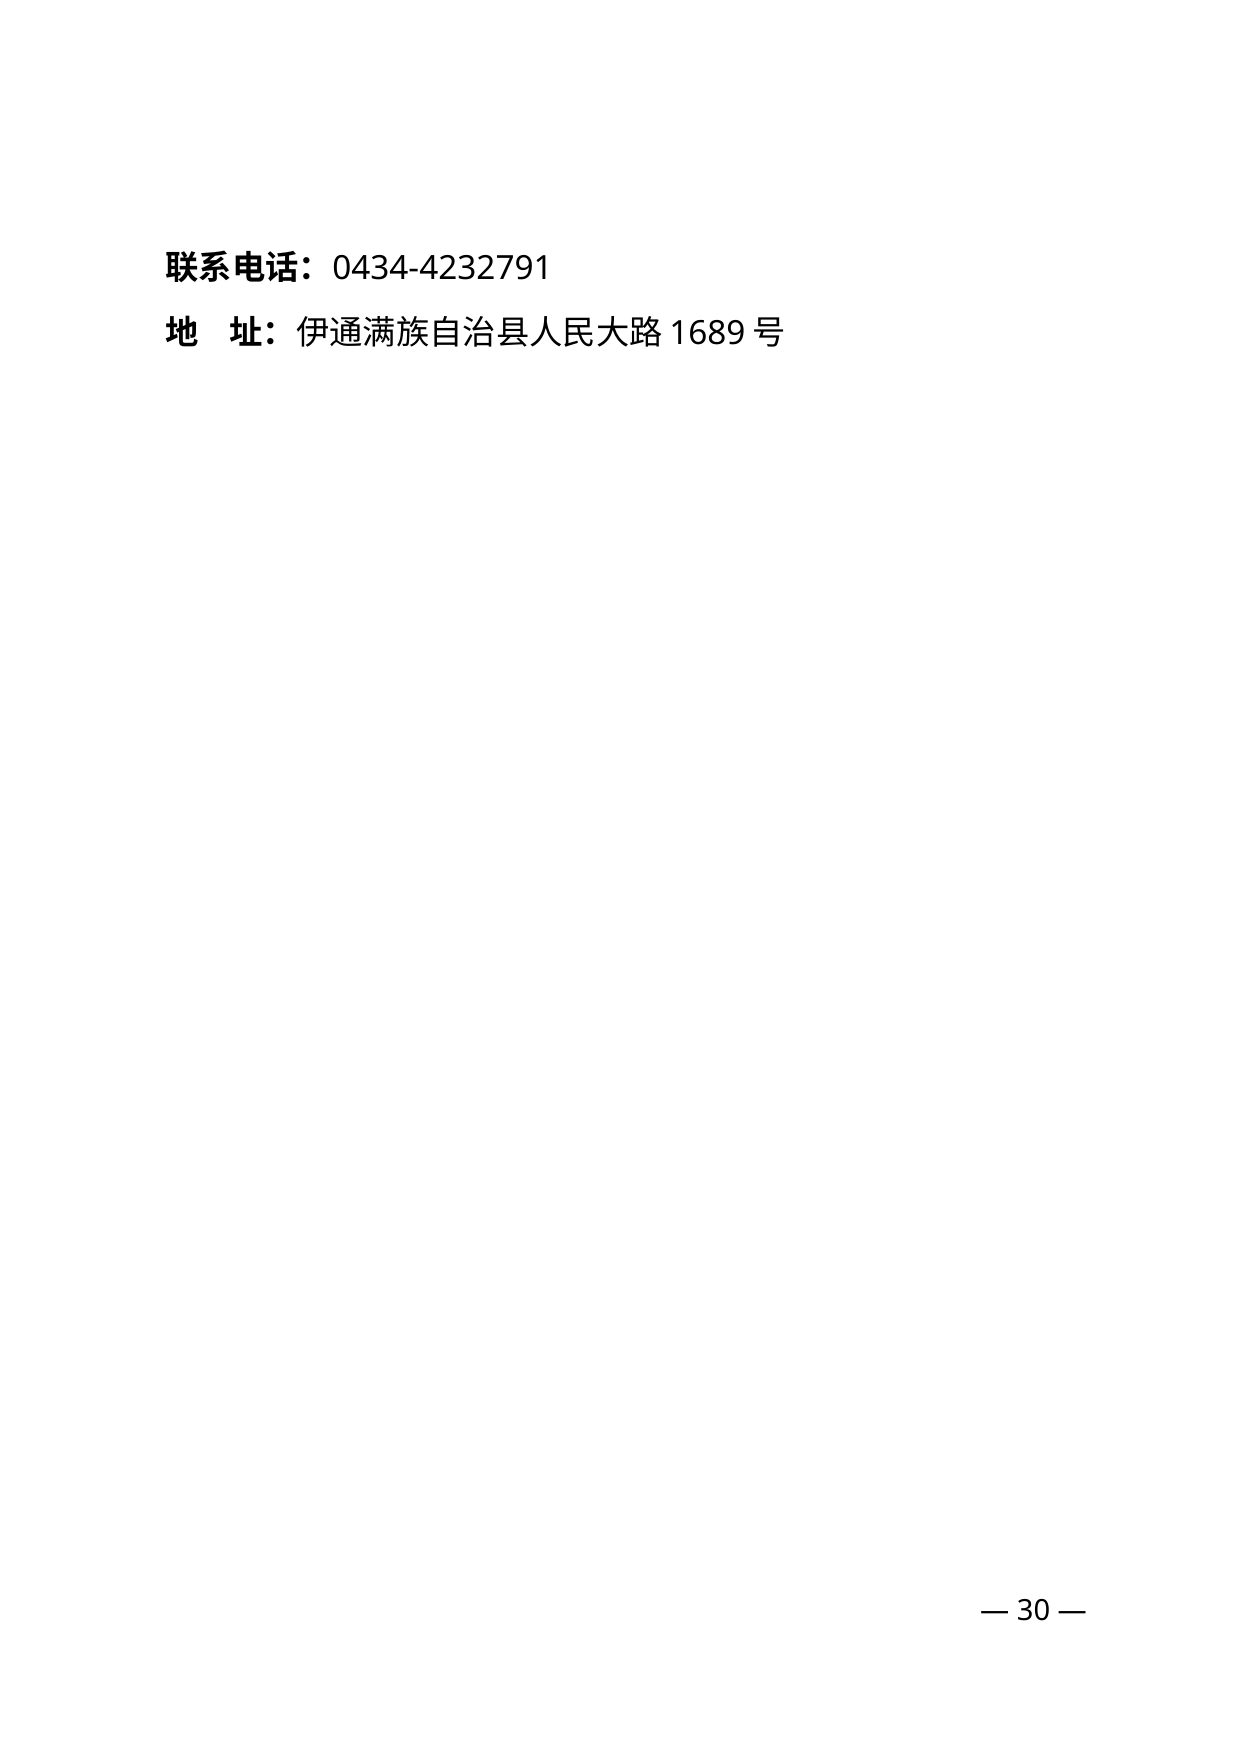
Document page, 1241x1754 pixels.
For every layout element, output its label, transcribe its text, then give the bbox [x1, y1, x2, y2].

text 联系电话：0434-4232791 [165, 233, 1087, 298]
text 地 址：伊通满族自治县人民大路1689号 [165, 298, 1087, 363]
